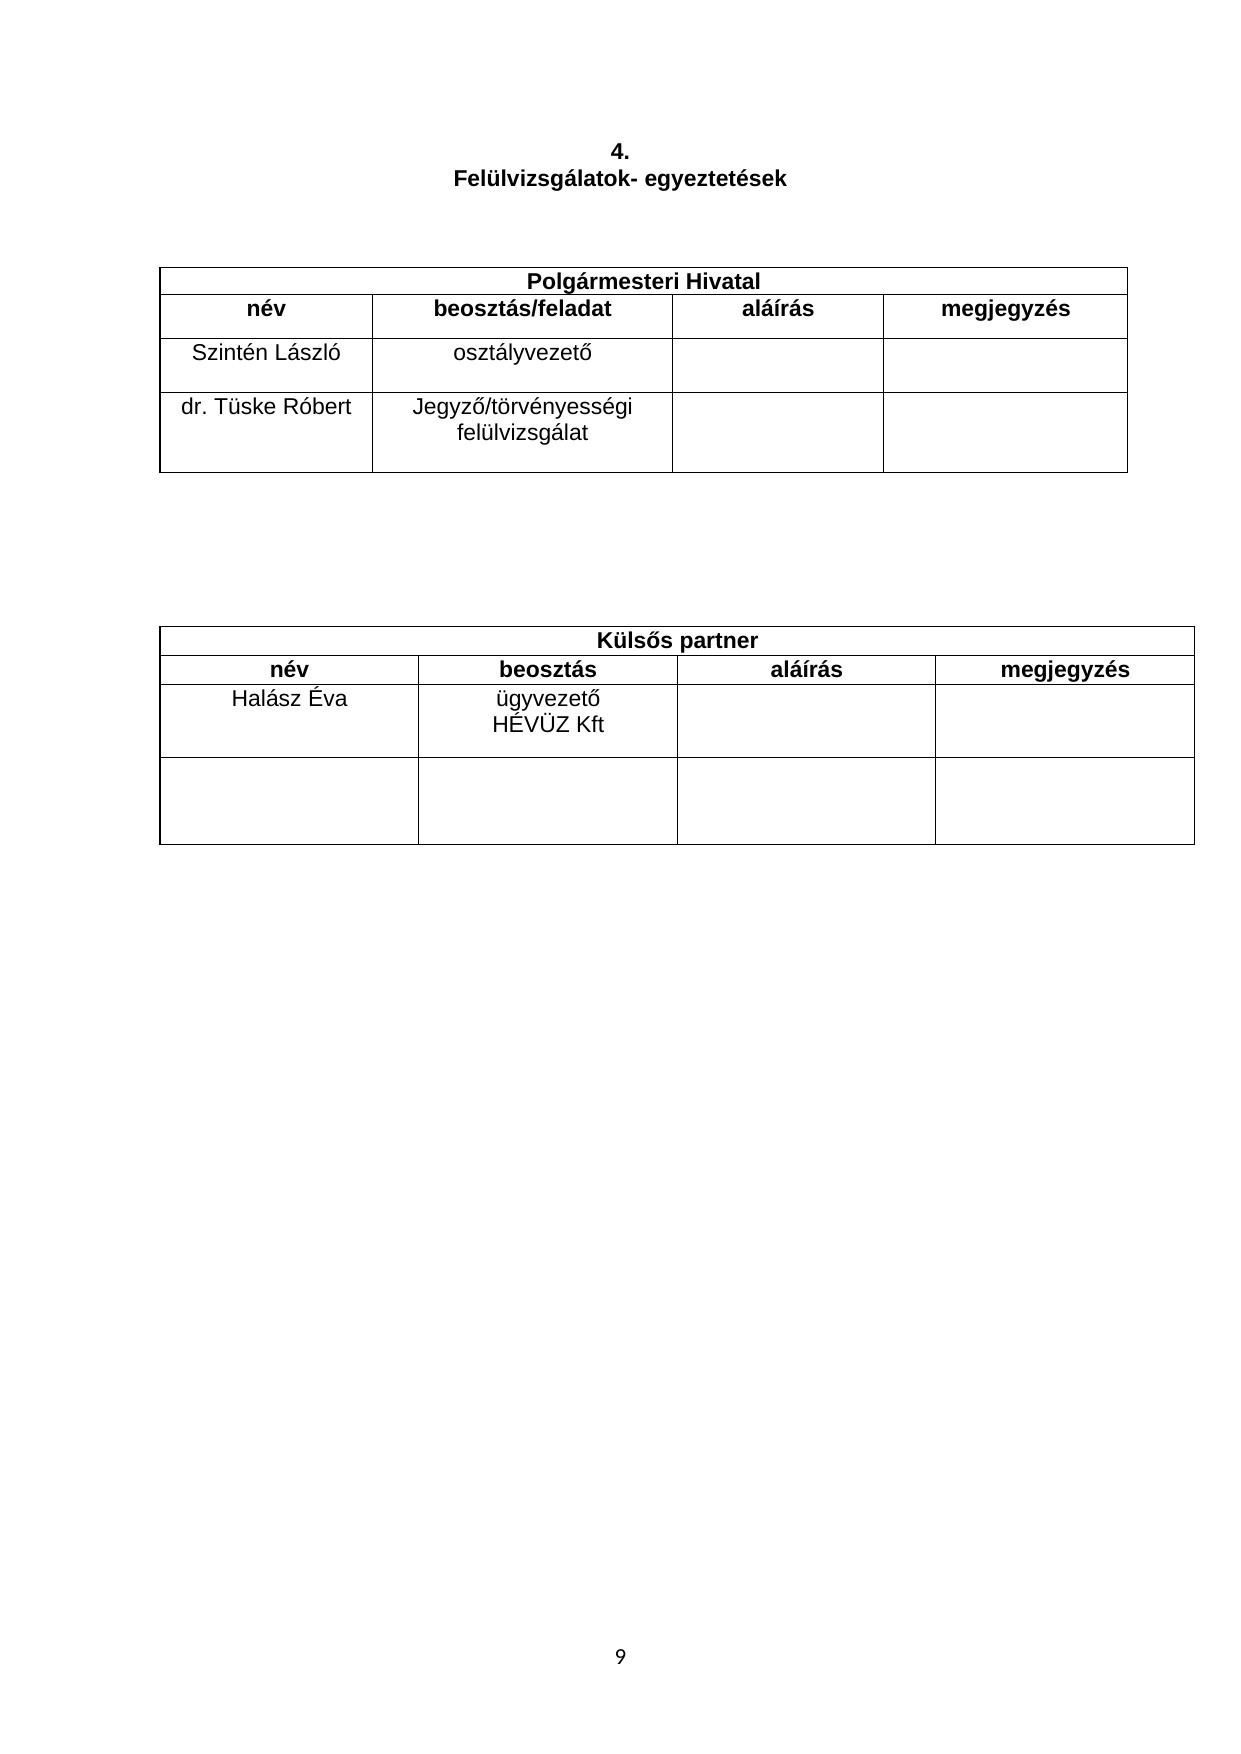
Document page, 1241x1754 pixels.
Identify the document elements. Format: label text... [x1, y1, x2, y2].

text 4. [159, 138, 1081, 164]
table_cell beosztás [419, 656, 677, 684]
table_cell [678, 758, 935, 844]
table_header Külsős partner [161, 627, 1194, 655]
table_cell név [161, 656, 418, 684]
table_cell aláírás [673, 295, 883, 338]
table_cell beosztás/feladat [373, 295, 672, 338]
table_header Polgármesteri Hivatal [161, 268, 1127, 294]
table_cell [936, 685, 1194, 757]
table_cell [673, 339, 883, 392]
table_cell megjegyzés [936, 656, 1194, 684]
table_cell [673, 393, 883, 472]
table_cell [936, 758, 1194, 844]
table_cell aláírás [678, 656, 935, 684]
table_cell [884, 393, 1127, 472]
table_cell osztályvezető [373, 339, 672, 392]
table_cell név [161, 295, 372, 338]
table_cell [884, 339, 1127, 392]
table_cell dr. Tüske Róbert [161, 393, 372, 472]
table_cell Halász Éva [161, 685, 418, 757]
text Felülvizsgálatok- egyeztetések [159, 164, 1081, 191]
table_cell megjegyzés [884, 295, 1127, 338]
table_cell Jegyző/törvényességi felülvizsgálat [373, 393, 672, 472]
table_cell [161, 758, 418, 844]
table_cell ügyvezető HÉVÜZ Kft [419, 685, 677, 757]
table_cell [678, 685, 935, 757]
table_cell Szintén László [161, 339, 372, 392]
table_cell [419, 758, 677, 844]
